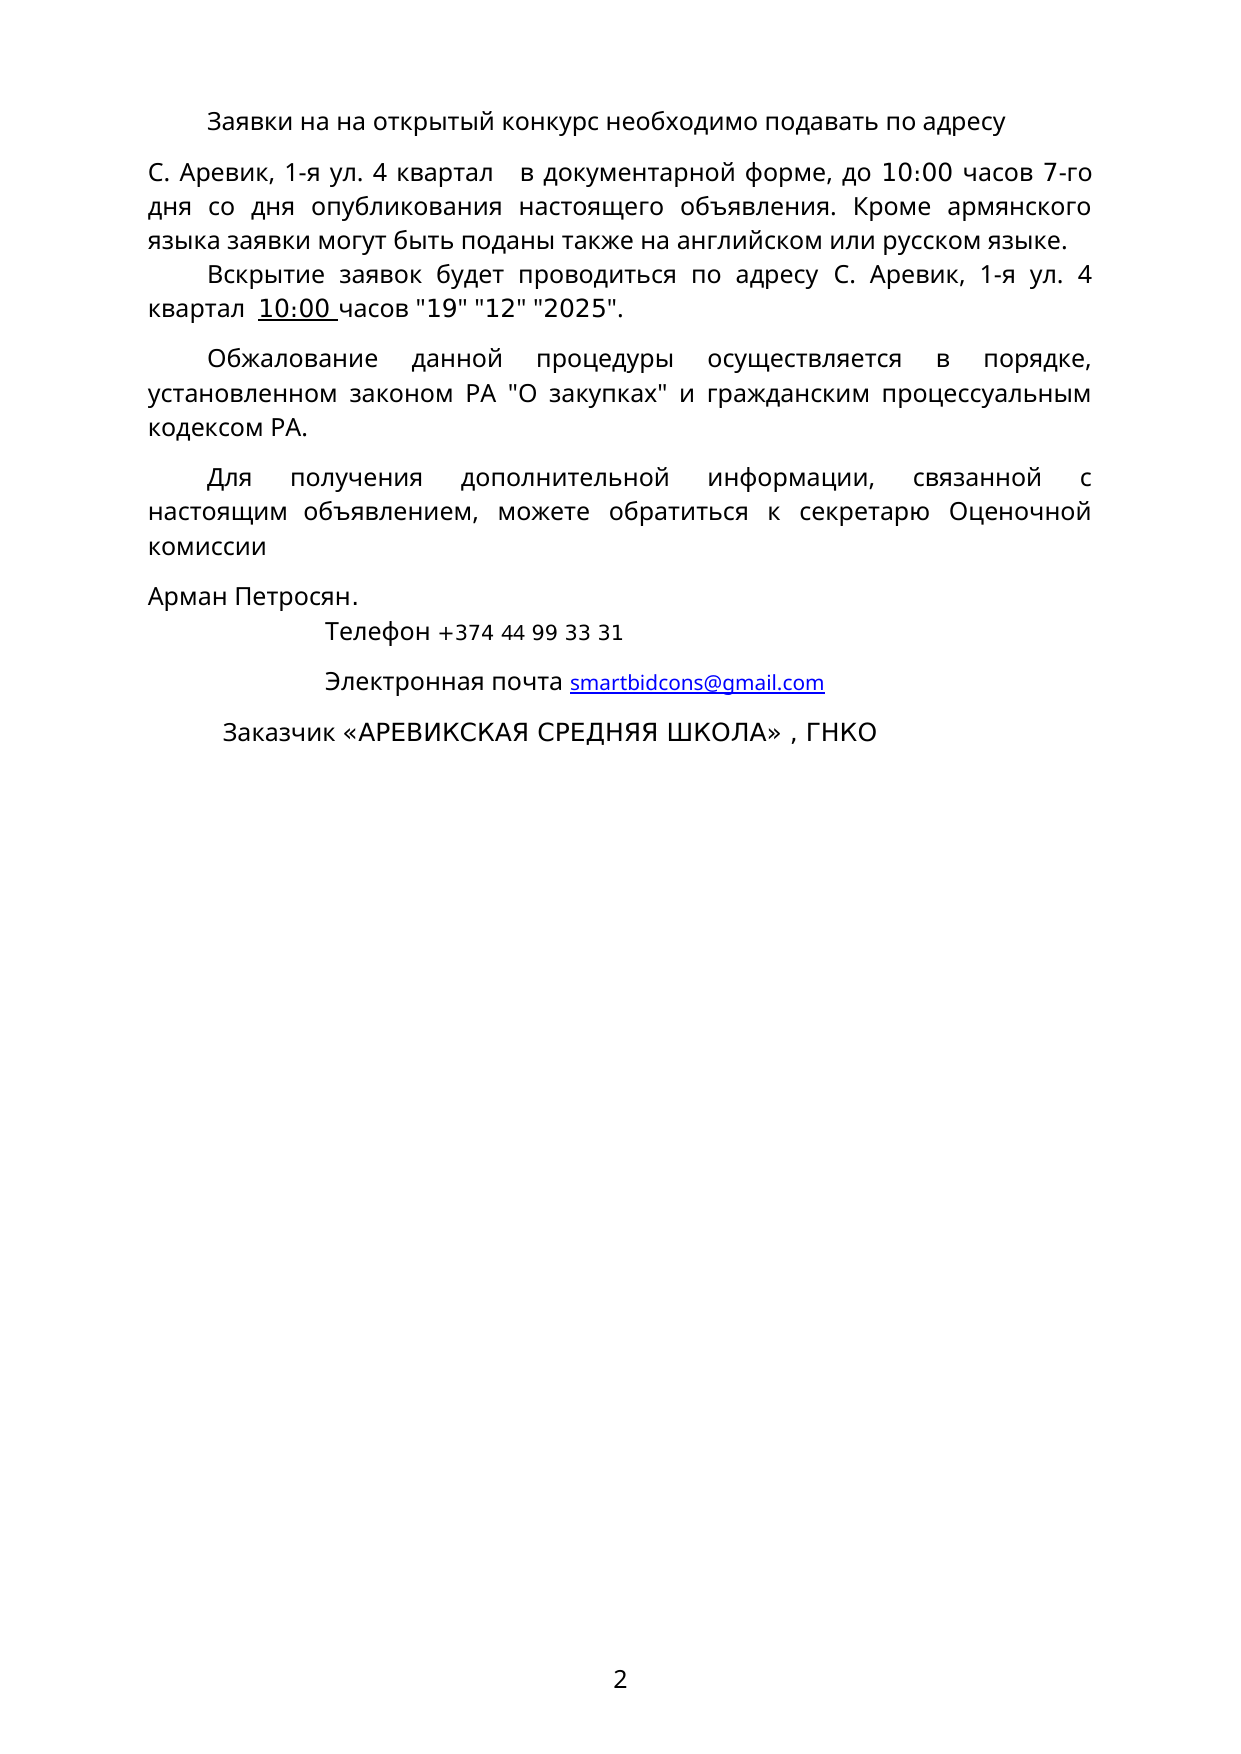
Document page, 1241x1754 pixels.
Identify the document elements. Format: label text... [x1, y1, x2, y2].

text Для получения дополнительной информации, связанной с настоящим объявлением, можете обратиться к секретарю Оценочной комиссии [148, 460, 1092, 562]
text Обжалование данной процедуры осуществляется в порядке, установленном законом РА "О закупках" и гражданским процессуальным кодексом РА. [148, 341, 1092, 443]
text Электронная почта smartbidcons@gmail.com [325, 664, 1092, 698]
text С. Аревик, 1-я ул. 4 квартал в документарной форме, до 10։00 часов 7-го дня со дня опубликования настоящего объявления. Кроме армянского языка заявки могут быть поданы также на английском или русском языке. [148, 154, 1092, 256]
text Заказчик «АРЕВИКСКАЯ СРЕДНЯЯ ШКОЛА» , ГНКО [148, 714, 1092, 749]
text Арман Петросян․ [148, 579, 1092, 613]
text Заявки на на открытый конкурс необходимо подавать по адресу [148, 103, 1092, 137]
text Телефон +374 44 99 33 31 [325, 613, 1092, 647]
text Вскрытие заявок будет проводиться по адресу С. Аревик, 1-я ул. 4 квартал 10։00 часов "19" "12" "2025". [148, 256, 1092, 324]
